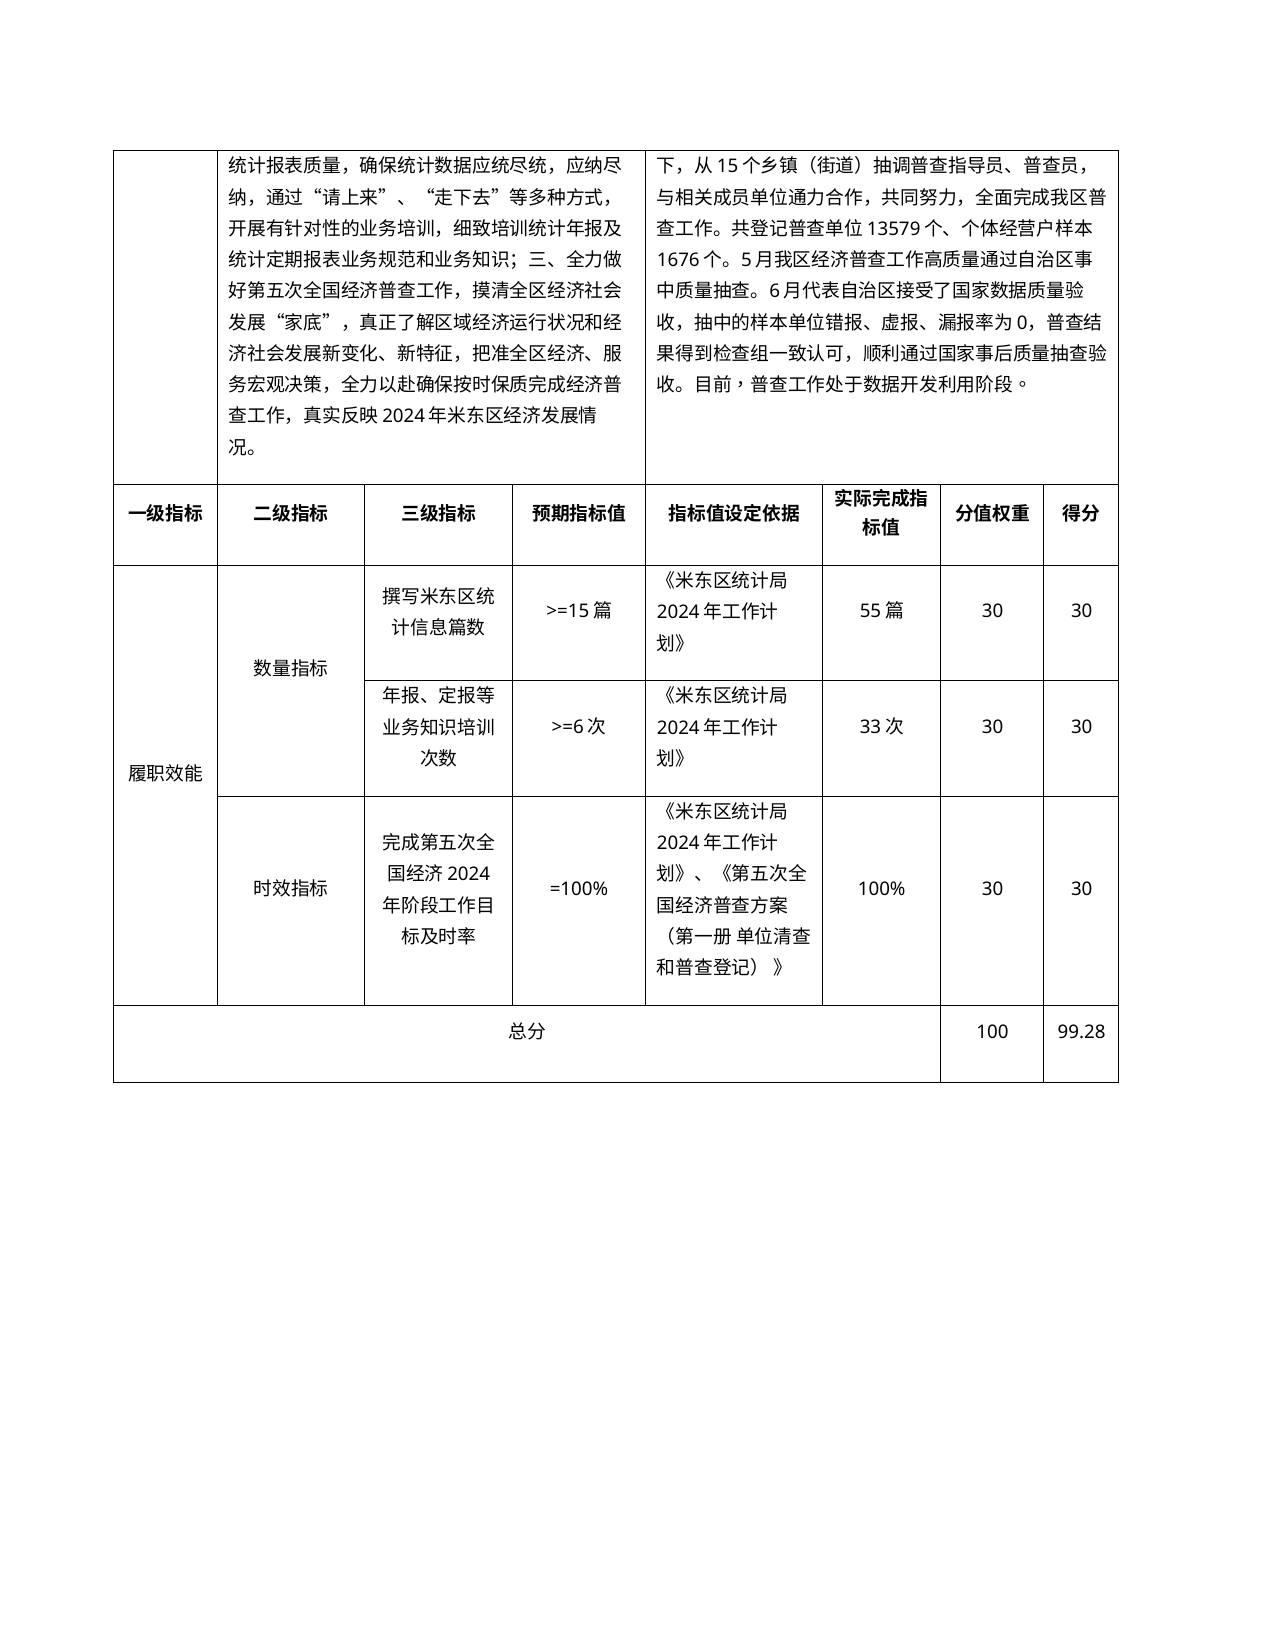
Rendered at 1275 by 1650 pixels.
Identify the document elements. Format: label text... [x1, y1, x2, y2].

table_cell 《米东区统计局2024年工作计划》、《第五次全国经济普查方案（第一册 单位清查和普查登记） 》 [646, 797, 822, 1005]
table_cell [218, 151, 645, 484]
table_cell 100% [823, 797, 940, 1005]
table_cell 一级指标 [114, 485, 217, 565]
table_cell 指标值设定依据 [646, 485, 822, 565]
table_cell 得分 [1044, 485, 1118, 565]
table_cell 《米东区统计局2024年工作计划》 [646, 681, 822, 796]
table_cell 实际完成指标值 [823, 485, 940, 565]
table_cell 30 [1044, 681, 1118, 796]
table_cell 30 [941, 797, 1043, 1005]
table_cell 预期指标值 [513, 485, 645, 565]
table_cell 55篇 [823, 566, 940, 680]
table_cell 99.28 [1044, 1006, 1118, 1082]
table_cell =100% [513, 797, 645, 1005]
table_cell 履职效能 [114, 566, 217, 1005]
table_cell 30 [941, 681, 1043, 796]
table_cell 30 [1044, 566, 1118, 680]
table_cell 30 [1044, 797, 1118, 1005]
table_cell 30 [941, 566, 1043, 680]
table_cell 总分 [114, 1006, 940, 1082]
table_cell 33次 [823, 681, 940, 796]
table_cell 100 [941, 1006, 1043, 1082]
table_cell >=6次 [513, 681, 645, 796]
table_cell 撰写米东区统计信息篇数 [365, 566, 512, 680]
table_cell 《米东区统计局2024年工作计划》 [646, 566, 822, 680]
table_cell 分值权重 [941, 485, 1043, 565]
table_cell 二级指标 [218, 485, 364, 565]
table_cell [646, 151, 1118, 484]
table_cell 完成第五次全国经济2024年阶段工作目标及时率 [365, 797, 512, 1005]
table_cell 数量指标 [218, 566, 364, 796]
table_cell 三级指标 [365, 485, 512, 565]
table_cell 年报、定报等业务知识培训次数 [365, 681, 512, 796]
table_cell 时效指标 [218, 797, 364, 1005]
table_cell >=15篇 [513, 566, 645, 680]
